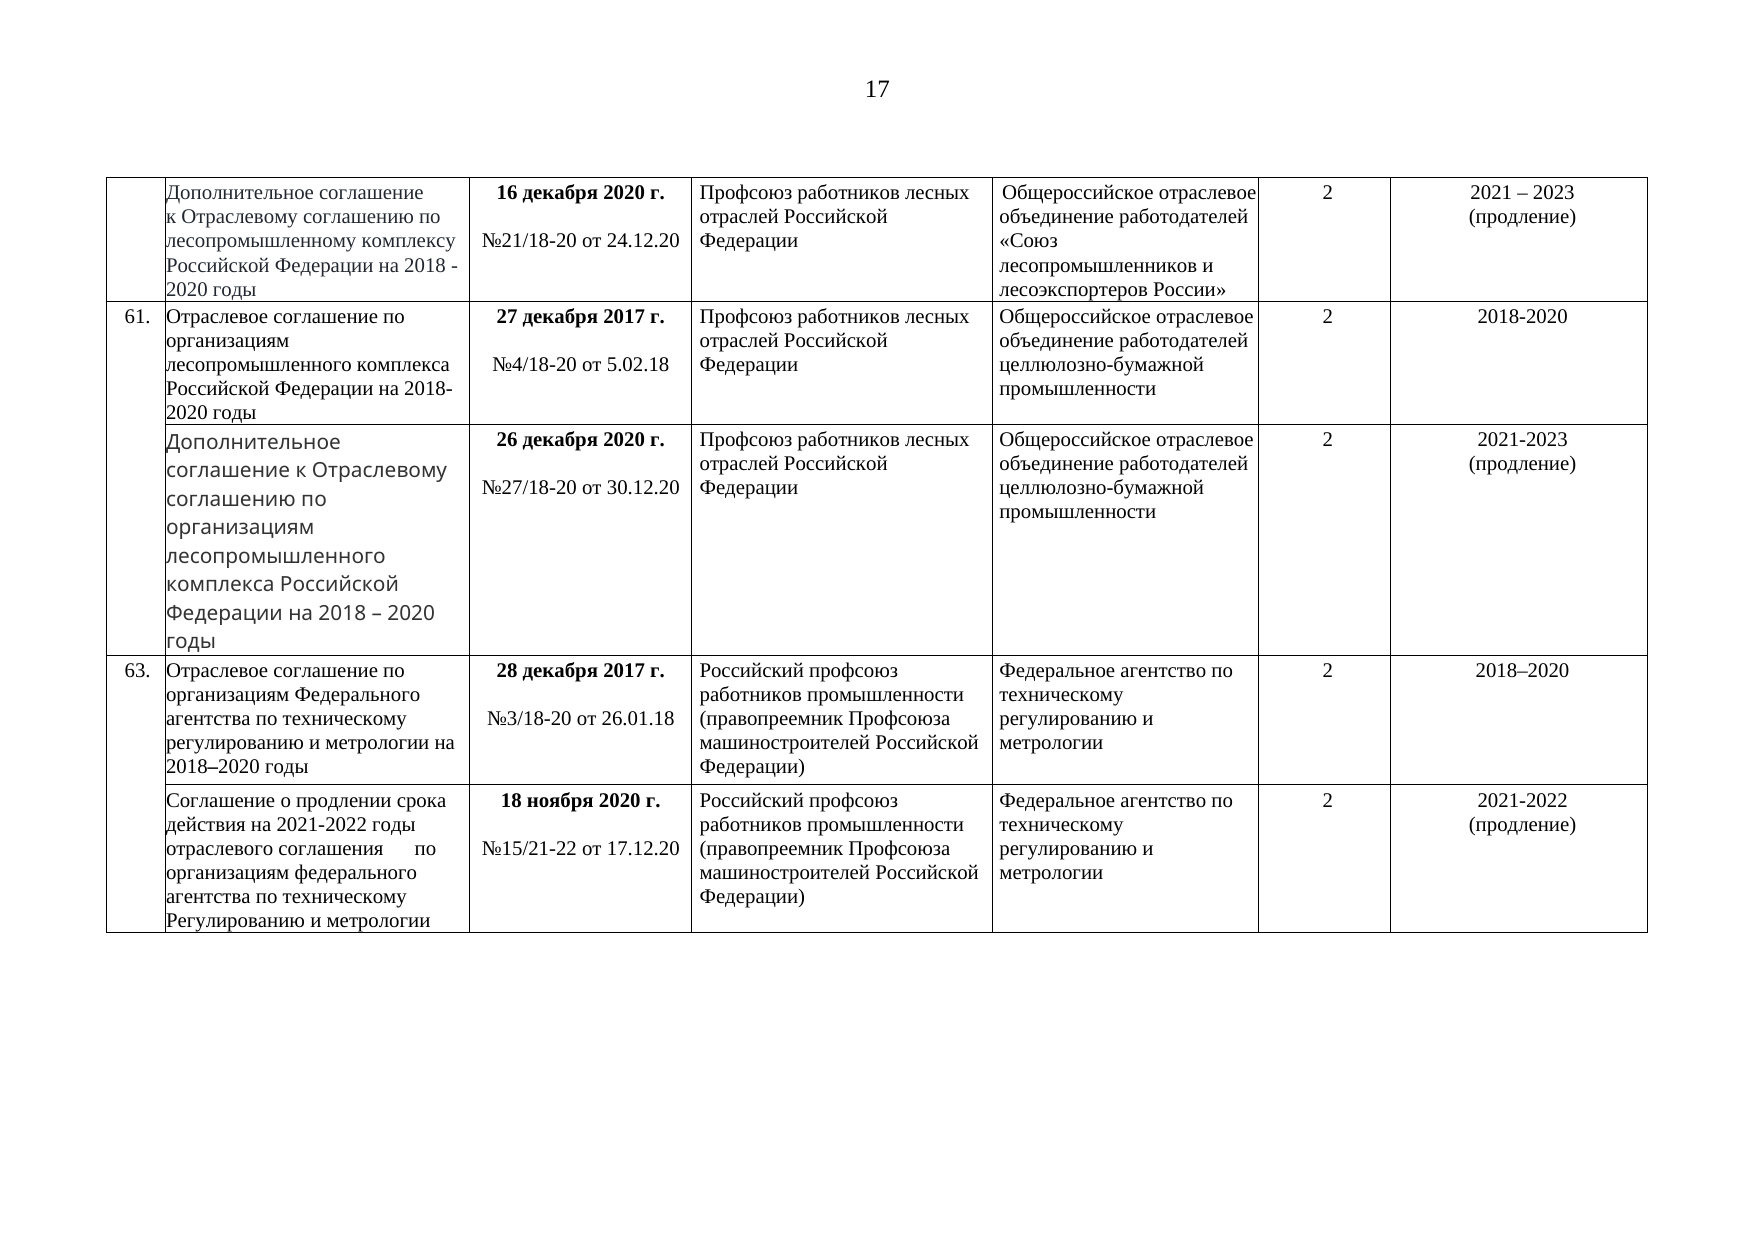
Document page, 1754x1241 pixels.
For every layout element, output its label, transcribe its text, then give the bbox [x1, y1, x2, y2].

table_cell 2 [1259, 785, 1390, 932]
table_cell Профсоюз работников лесных отраслей Российской Федерации [692, 302, 992, 424]
table_cell Общероссийское отраслевое объединение работодателей целлюлозно-бумажной промышленности [993, 302, 1258, 424]
table_cell Отраслевое соглашение по организациям лесопромышленного комплекса Российской Федерации на 2018-2020 годы [166, 302, 469, 424]
table_cell 18 ноября 2020 г. №15/21-22 от 17.12.20 [470, 785, 691, 932]
table_cell Общероссийское отраслевое объединение работодателей целлюлозно-бумажной промышленности [993, 425, 1258, 655]
table_cell [107, 656, 165, 932]
table_cell 2 [1259, 425, 1390, 655]
table_cell [107, 302, 165, 655]
table_cell 27 декабря 2017 г. №4/18-20 от 5.02.18 [470, 302, 691, 424]
table_cell Федеральное агентство по техническому регулированию и метрологии [993, 656, 1258, 784]
table_cell 2021-2022 (продление) [1391, 785, 1647, 932]
table_cell Дополнительное соглашение к Отраслевому соглашению по лесопромышленному комплексу Российской Федерации на 2018 - 2020 годы [166, 178, 469, 301]
table_cell 2 [1259, 656, 1390, 784]
table_cell Российский профсоюз работников промышленности (правопреемник Профсоюза машиностроителей Российской Федерации) [692, 785, 992, 932]
table_cell 2018-2020 [1391, 302, 1647, 424]
table_cell 2021 – 2023 (продление) [1391, 178, 1647, 301]
table_cell Отраслевое соглашение по организациям Федерального агентства по техническому регулированию и метрологии на 2018–2020 годы [166, 656, 469, 784]
table_cell Дополнительное соглашение к Отраслевому соглашению по организациям лесопромышленного комплекса Российской Федерации на 2018 – 2020 годы [166, 425, 469, 655]
table_cell 26 декабря 2020 г. №27/18-20 от 30.12.20 [470, 425, 691, 655]
table_cell 2021-2023 (продление) [1391, 425, 1647, 655]
table_cell [107, 178, 165, 301]
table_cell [692, 178, 992, 301]
table_cell 2 [1259, 178, 1390, 301]
table_cell Профсоюз работников лесных отраслей Российской Федерации [692, 425, 992, 655]
table_cell Федеральное агентство по техническому регулированию и метрологии [993, 785, 1258, 932]
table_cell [993, 178, 1258, 301]
table_cell 2 [1259, 302, 1390, 424]
table_cell 16 декабря 2020 г. №21/18-20 от 24.12.20 [470, 178, 691, 301]
table_cell Соглашение о продлении срока действия на 2021-2022 годы отраслевого соглашения по организациям федерального агентства по техническому Регулированию и метрологии [166, 785, 469, 932]
table_cell 2018–2020 [1391, 656, 1647, 784]
table_cell Российский профсоюз работников промышленности (правопреемник Профсоюза машиностроителей Российской Федерации) [692, 656, 992, 784]
table_cell 28 декабря 2017 г. №3/18-20 от 26.01.18 [470, 656, 691, 784]
